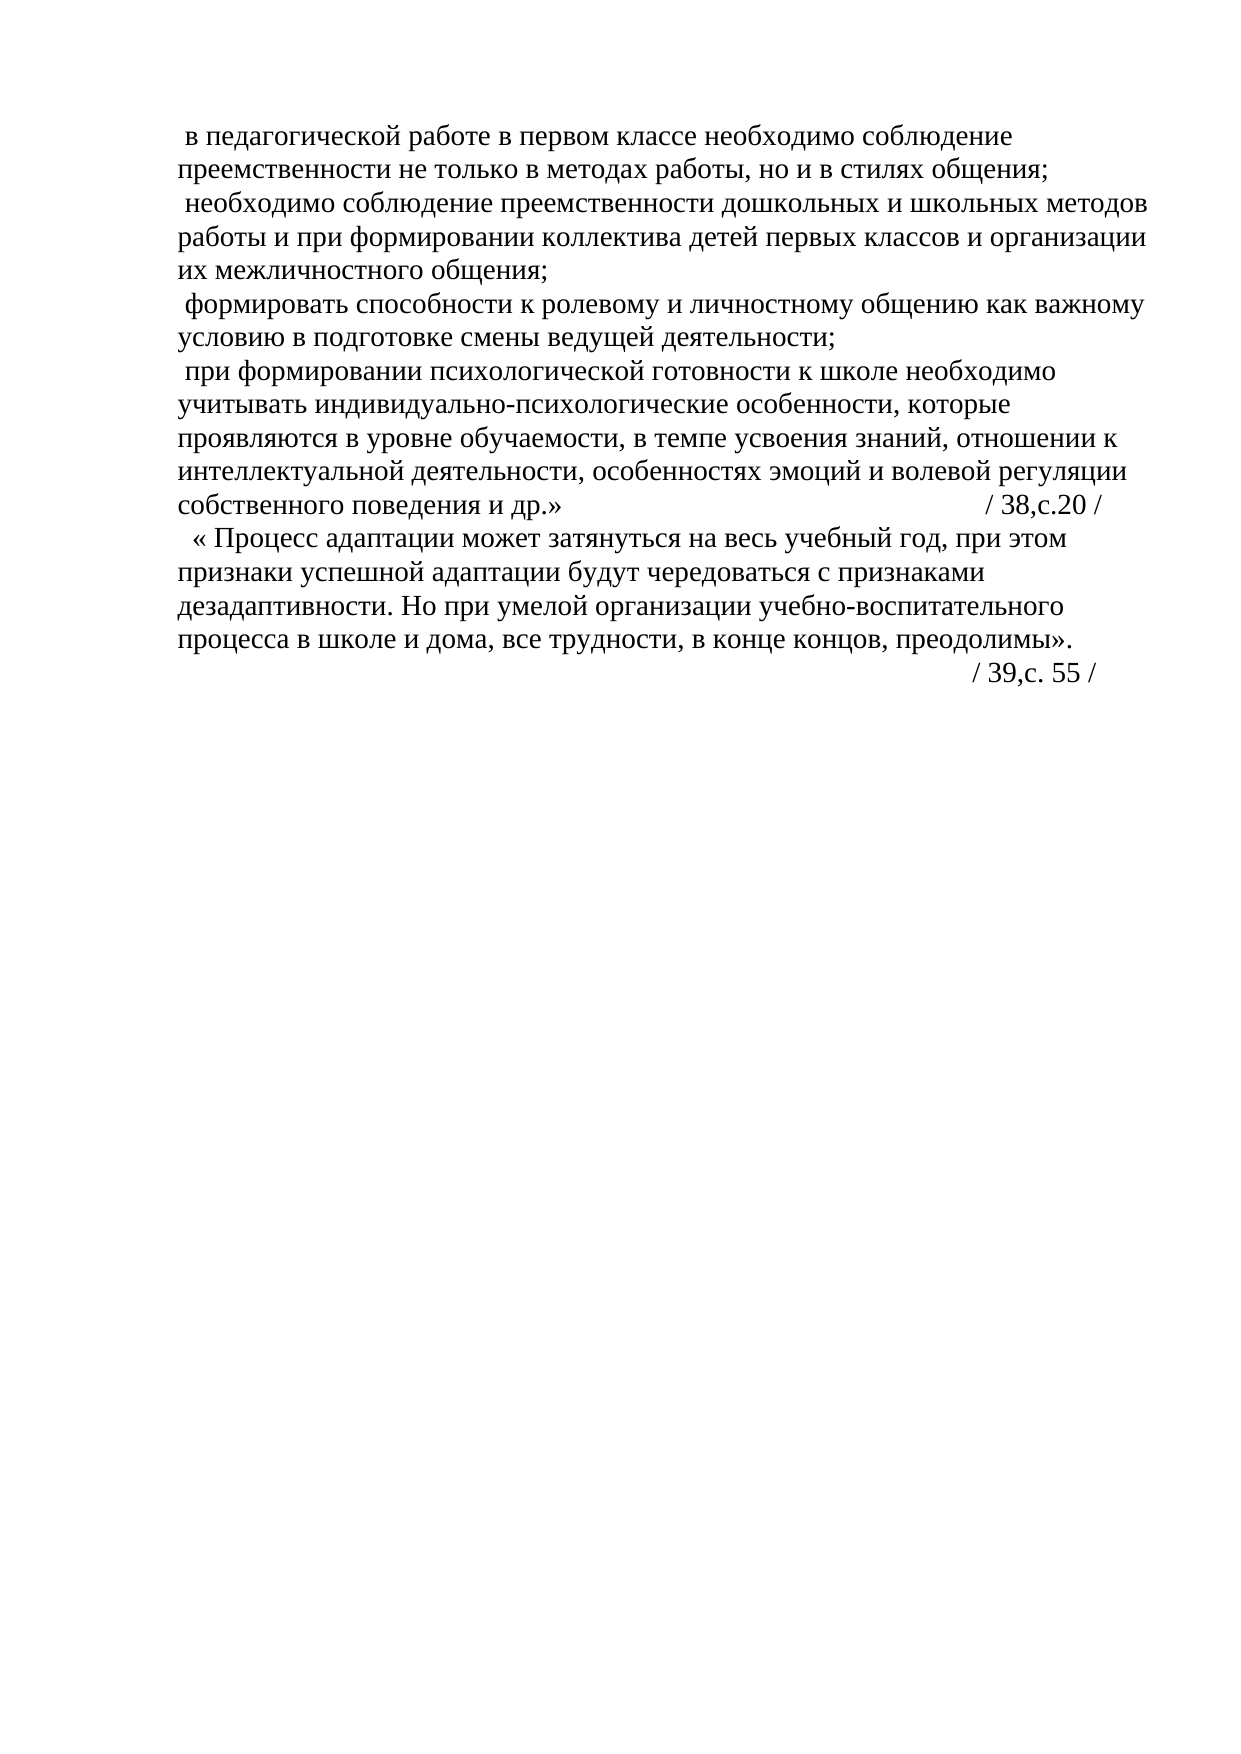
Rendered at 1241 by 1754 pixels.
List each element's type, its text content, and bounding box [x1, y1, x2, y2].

text формировать способности к ролевому и личностному общению как важному условию в подготовке смены ведущей деятельности; [177, 286, 1152, 353]
text в педагогической работе в первом классе необходимо соблюдение преемственности не только в методах работы, но и в стилях общения; [177, 118, 1152, 185]
text необходимо соблюдение преемственности дошкольных и школьных методов работы и при формировании коллектива детей первых классов и организации их межличностного общения; [177, 185, 1152, 286]
text « Процесс адаптации может затянуться на весь учебный год, при этом признаки успешной адаптации будут чередоваться с признаками дезадаптивности. Но при умелой организации учебно-воспитательного процесса в школе и дома, все трудности, в конце концов, преодолимы». [177, 521, 1152, 655]
text при формировании психологической готовности к школе необходимо учитывать индивидуально-психологические особенности, которые проявляются в уровне обучаемости, в темпе усвоения знаний, отношении к интеллектуальной деятельности, особенностях эмоций и волевой регуляции собственного поведения и др.» / 38,с.20 / [177, 353, 1152, 521]
text / 39,с. 55 / [177, 655, 1152, 688]
